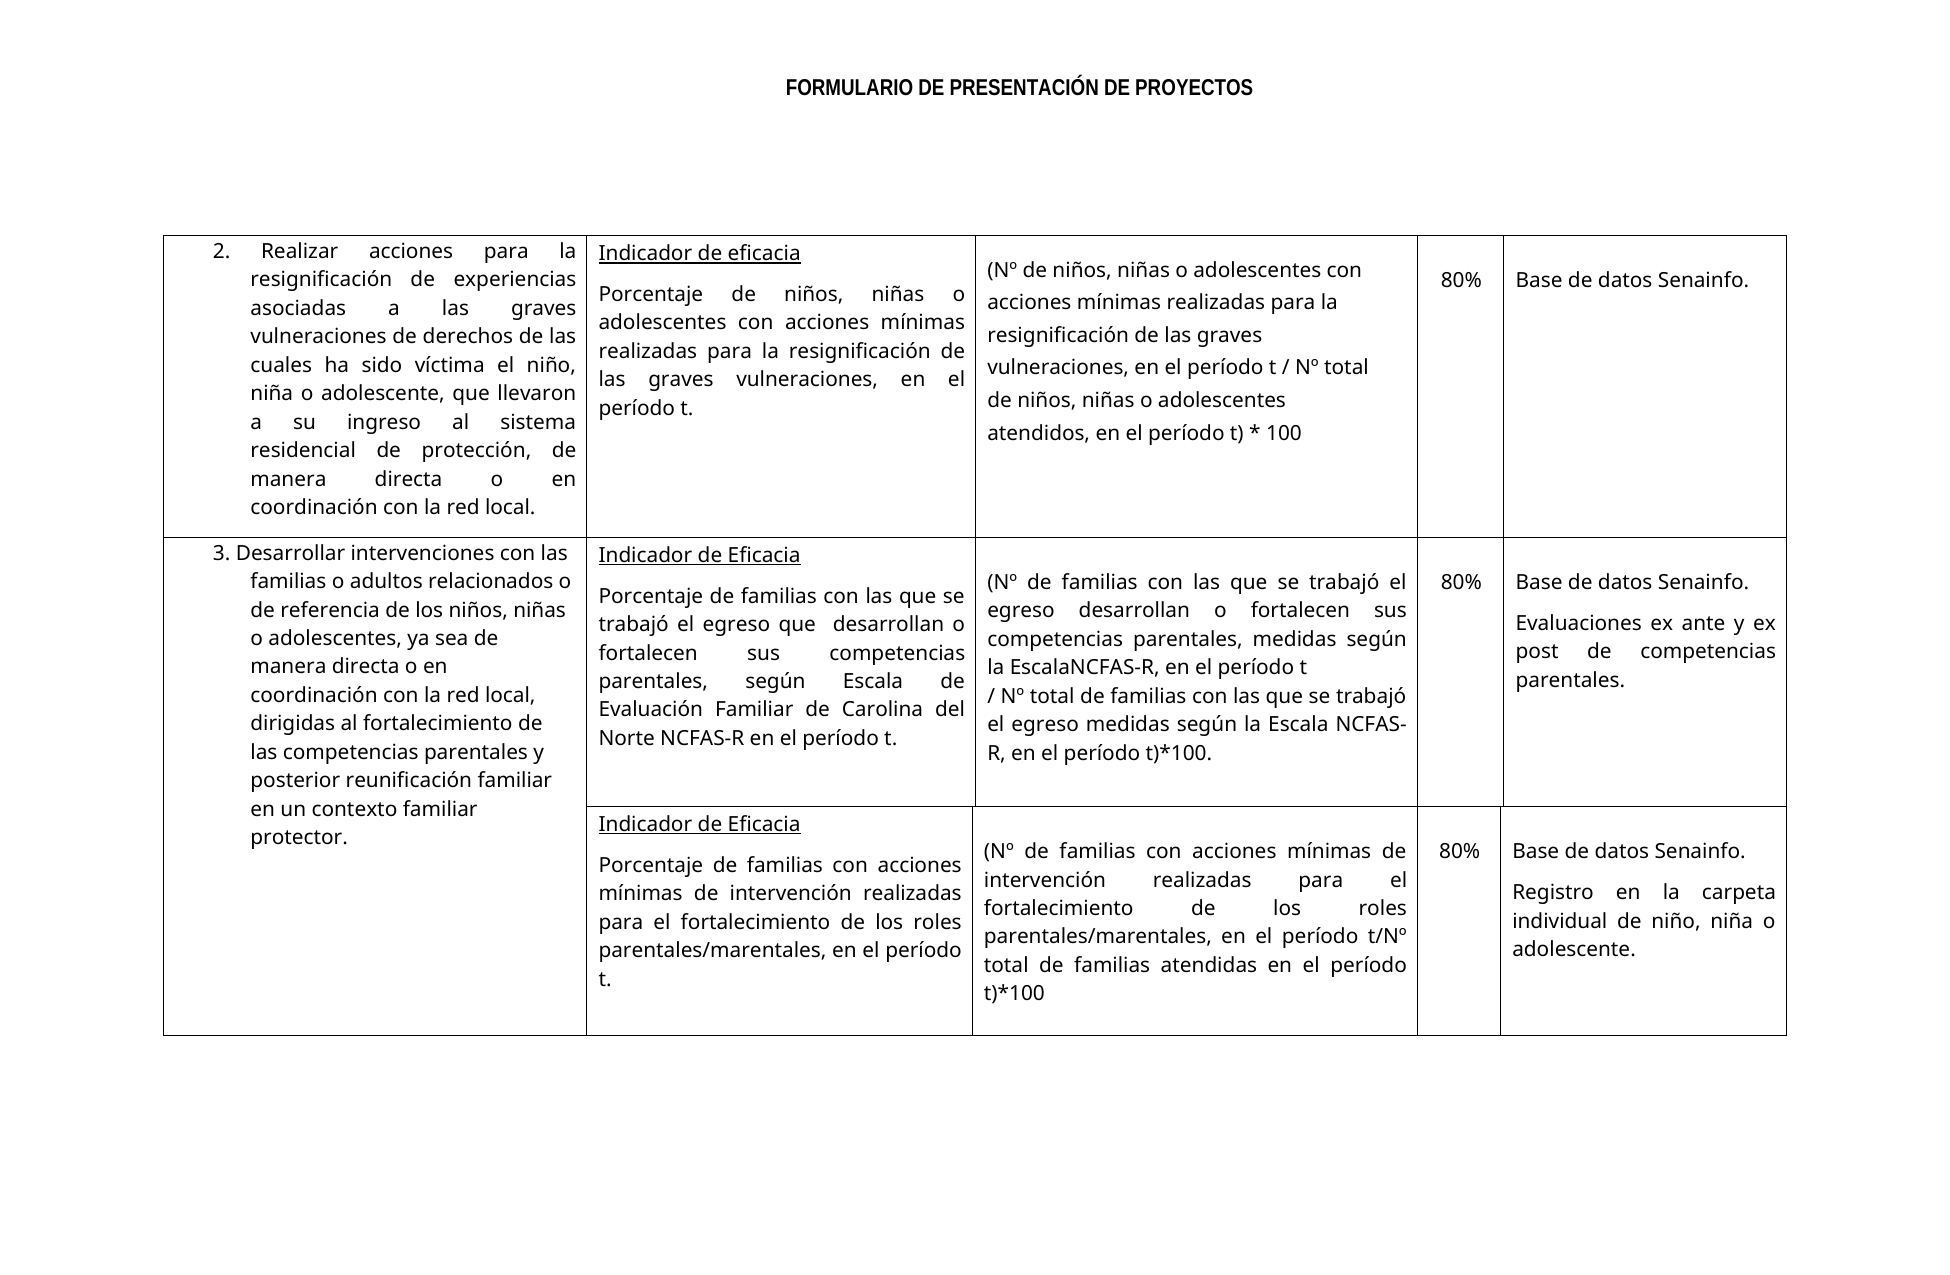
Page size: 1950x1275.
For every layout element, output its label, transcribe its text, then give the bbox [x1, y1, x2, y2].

table_cell 80% [1418, 538, 1503, 806]
table_header Indicador de eficacia Porcentaje de niños, niñas o adolescentes con acciones mínimas realizadas para la resignificación de las graves vulneraciones, en el período t. [587, 236, 975, 537]
table_cell Base de datos Senainfo. Registro en la carpeta individual de niño, niña o adolescente. [1501, 807, 1786, 1035]
table_header 2. Realizar acciones para la resignificación de experiencias asociadas a las graves vulneraciones de derechos de las cuales ha sido víctima el niño, niña o adolescente, que llevaron a su ingreso al sistema residencial de protección, de manera directa o en coordinación con la red local. [164, 236, 586, 537]
table_cell Indicador de Eficacia Porcentaje de familias con acciones mínimas de intervención realizadas para el fortalecimiento de los roles parentales/marentales, en el período t. [587, 807, 972, 1035]
table_cell Indicador de Eficacia Porcentaje de familias con las que se trabajó el egreso que desarrollan o fortalecen sus competencias parentales, según Escala de Evaluación Familiar de Carolina del Norte NCFAS-R en el período t. [587, 538, 975, 806]
table_cell (Nº de familias con las que se trabajó el egreso desarrollan o fortalecen sus competencias parentales, medidas según la EscalaNCFAS-R, en el período t / Nº total de familias con las que se trabajó el egreso medidas según la Escala NCFAS-R, en el período t)*100. [976, 538, 1417, 806]
table_cell 3. Desarrollar intervenciones con las familias o adultos relacionados o de referencia de los niños, niñas o adolescentes, ya sea de manera directa o en coordinación con la red local, dirigidas al fortalecimiento de las competencias parentales y posterior reunificación familiar en un contexto familiar protector. [164, 538, 586, 1035]
table_header (Nº de niños, niñas o adolescentes con acciones mínimas realizadas para la resignificación de las graves vulneraciones, en el período t / Nº total de niños, niñas o adolescentes atendidos, en el período t) * 100 [976, 236, 1417, 537]
table_cell (Nº de familias con acciones mínimas de intervención realizadas para el fortalecimiento de los roles parentales/marentales, en el período t/Nº total de familias atendidas en el período t)*100 [973, 807, 1417, 1035]
table_header 80% [1418, 236, 1503, 537]
table_cell 80% [1418, 807, 1500, 1035]
table_cell Base de datos Senainfo. Evaluaciones ex ante y ex post de competencias parentales. [1504, 538, 1786, 806]
table_header Base de datos Senainfo. [1504, 236, 1786, 537]
